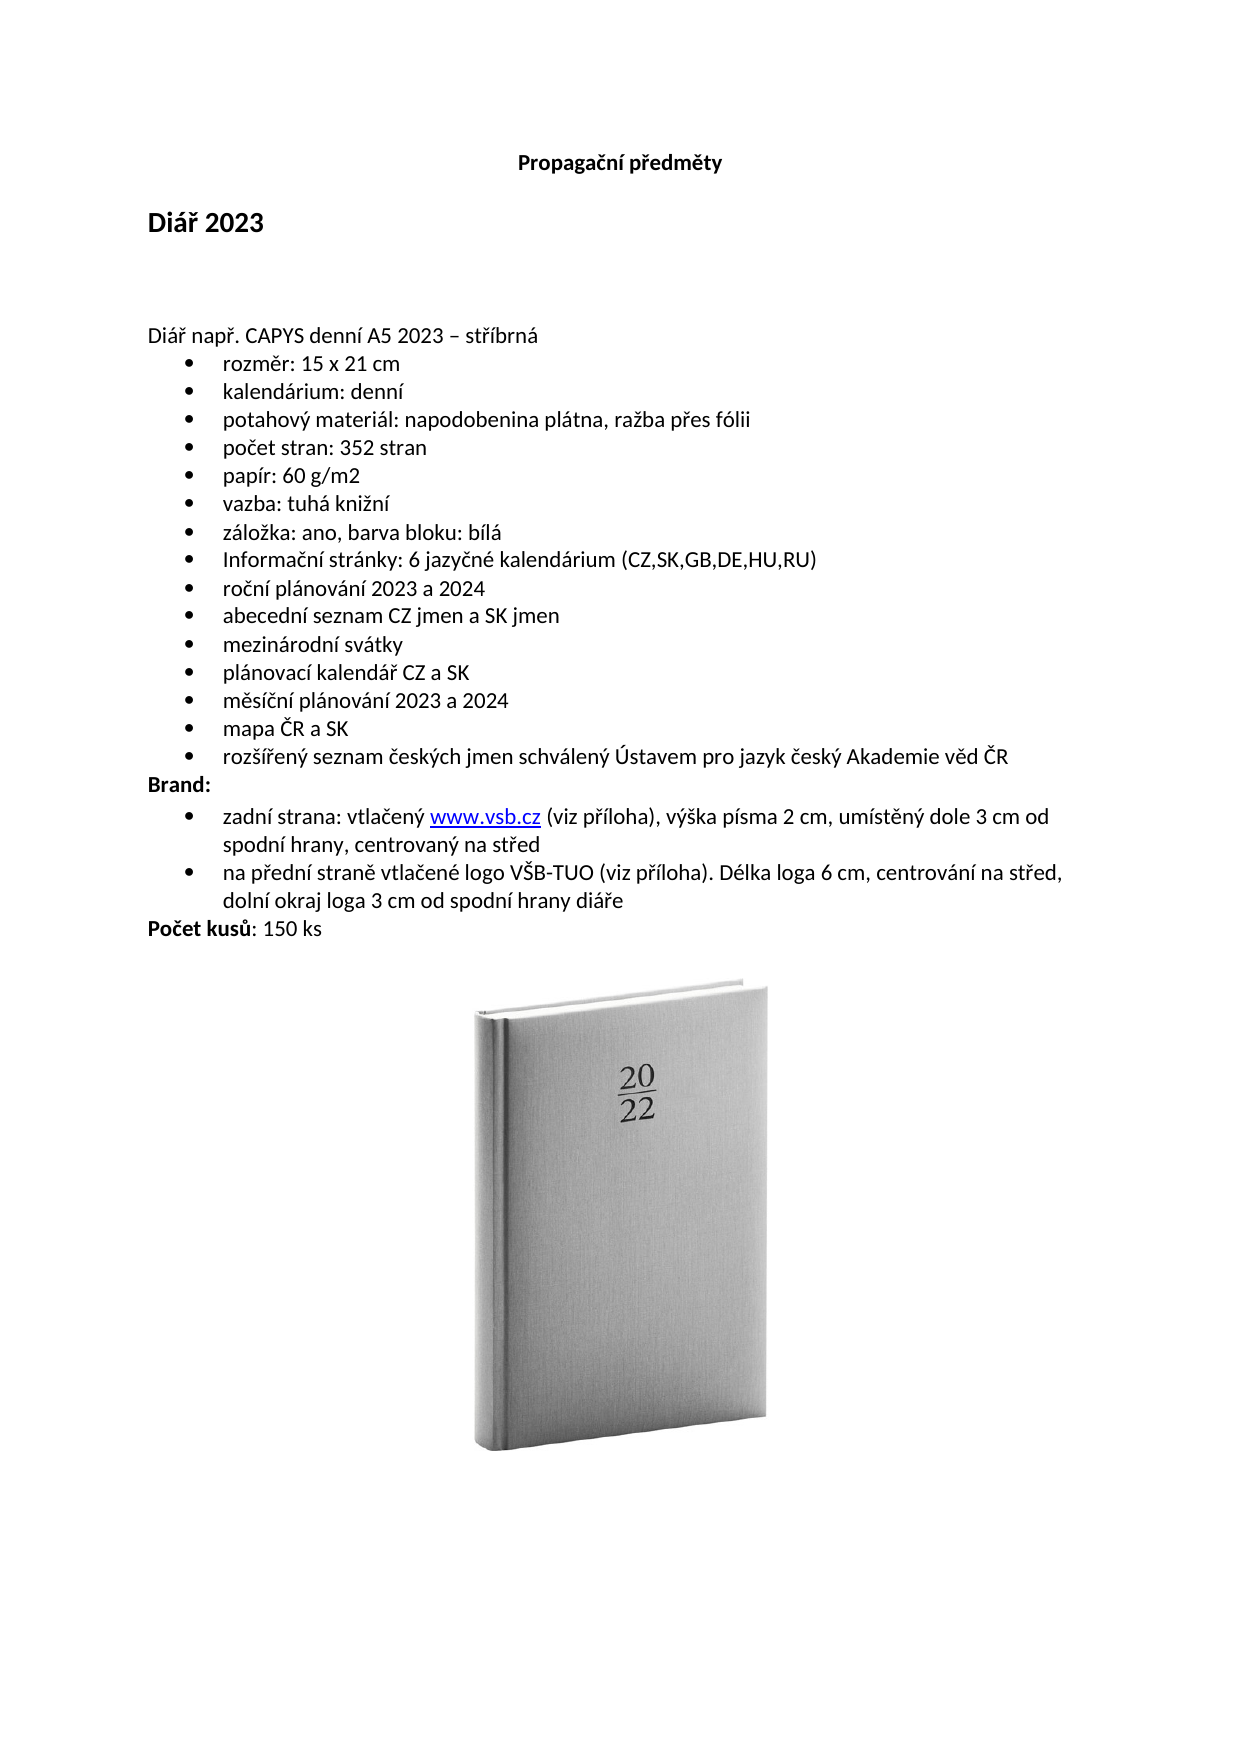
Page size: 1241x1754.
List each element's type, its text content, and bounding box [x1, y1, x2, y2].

list rozšířený seznam českých jmen schválený Ústavem pro jazyk český Akademie věd ČR [185, 742, 1093, 770]
text Brand: [148, 770, 1093, 798]
list mapa ČR a SK [185, 714, 1093, 742]
list počet stran: 352 stran [185, 433, 1093, 462]
list na přední straně vtlačené logo VŠB-TUO (viz příloha). Délka loga 6 cm, centrování na střed, dolní okraj loga 3 cm od spodní hrany diáře [185, 858, 1093, 914]
list rozměr: 15 x 21 cm [185, 349, 1093, 377]
list zadní strana: vtlačený www.vsb.cz (viz příloha), výška písma 2 cm, umístěný dole 3 cm od spodní hrany, centrovaný na střed [185, 802, 1093, 858]
list plánovací kalendář CZ a SK [185, 658, 1093, 686]
list záložka: ano, barva bloku: bílá [185, 518, 1093, 546]
text Diář 2023 [148, 204, 1093, 239]
list mezinárodní svátky [185, 630, 1093, 658]
list Informační stránky: 6 jazyčné kalendárium (CZ,SK,GB,DE,HU,RU) [185, 546, 1093, 574]
list papír: 60 g/m2 [185, 462, 1093, 489]
list potahový materiál: napodobenina plátna, ražba přes fólii [185, 406, 1093, 433]
list roční plánování 2023 a 2024 [185, 574, 1093, 602]
list abecední seznam CZ jmen a SK jmen [185, 602, 1093, 630]
text Počet kusů: 150 ks [148, 914, 1093, 942]
list kalendárium: denní [185, 377, 1093, 406]
list měsíční plánování 2023 a 2024 [185, 686, 1093, 714]
text Propagační předměty [148, 148, 1093, 176]
list vazba: tuhá knižní [185, 489, 1093, 518]
picture [434, 978, 807, 1451]
text Diář např. CAPYS denní A5 2023 – stříbrná [148, 321, 1093, 349]
